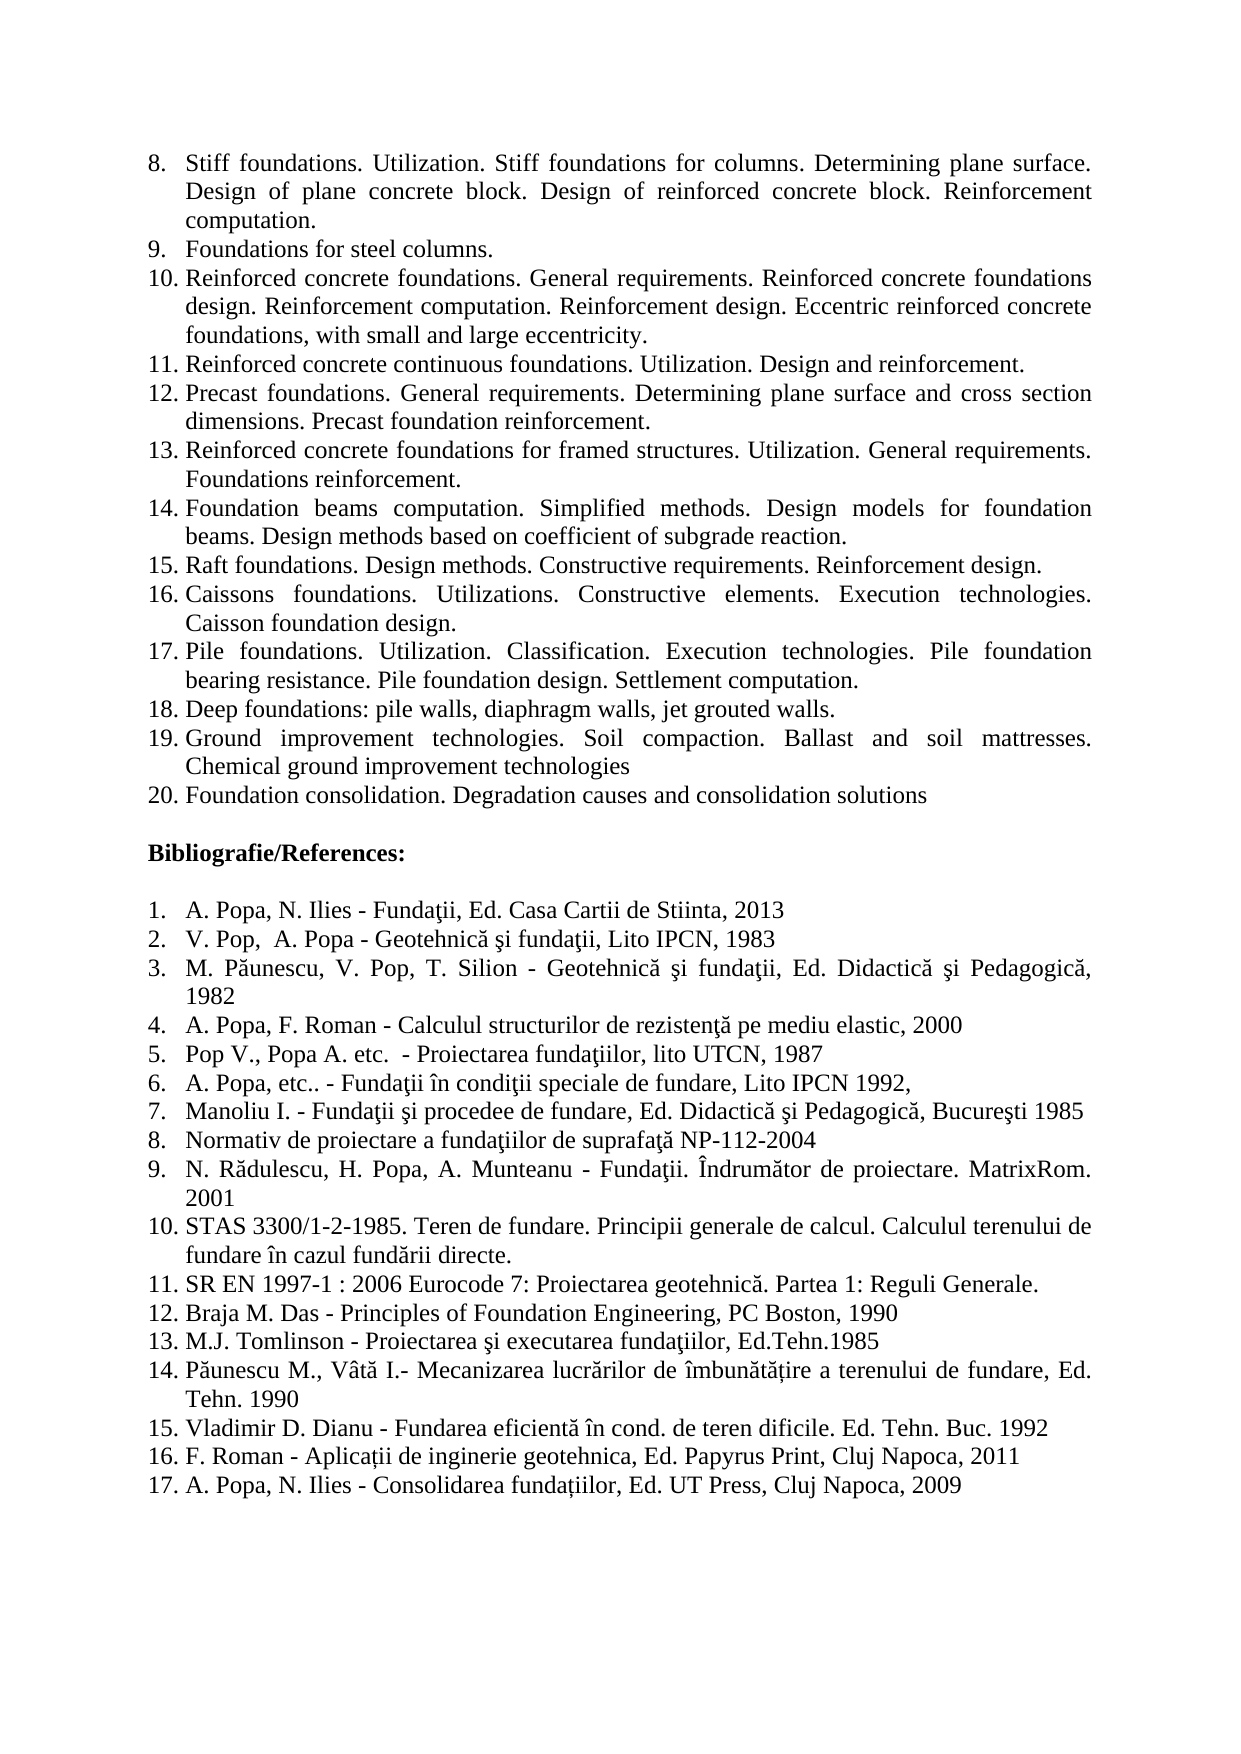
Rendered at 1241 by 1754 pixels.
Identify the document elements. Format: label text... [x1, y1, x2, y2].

list SR EN 1997-1 : 2006 Eurocode 7: Proiectarea geotehnică. Partea 1: Reguli Generale. [148, 1269, 1093, 1298]
list Ground improvement technologies. Soil compaction. Ballast and soil mattresses. Chemical ground improvement technologies [148, 723, 1093, 780]
list Foundation consolidation. Degradation causes and consolidation solutions [148, 780, 1093, 809]
list Deep foundations: pile walls, diaphragm walls, jet grouted walls. [148, 694, 1093, 723]
list V. Pop, A. Popa - Geotehnică şi fundaţii, Lito IPCN, 1983 [148, 924, 1093, 953]
text Bibliografie/References: [148, 838, 1093, 866]
list Raft foundations. Design methods. Constructive requirements. Reinforcement design. [148, 550, 1093, 579]
list F. Roman - Aplicații de inginerie geotehnica, Ed. Papyrus Print, Cluj Napoca, 2011 [148, 1441, 1093, 1470]
list Precast foundations. General requirements. Determining plane surface and cross section dimensions. Precast foundation reinforcement. [148, 378, 1093, 435]
list Reinforced concrete foundations. General requirements. Reinforced concrete foundations design. Reinforcement computation. Reinforcement design. Eccentric reinforced concrete foundations, with small and large eccentricity. [148, 263, 1093, 349]
list Foundations for steel columns. [148, 234, 1093, 263]
list M. Păunescu, V. Pop, T. Silion - Geotehnică şi fundaţii, Ed. Didactică şi Pedagogică, 1982 [148, 953, 1093, 1010]
list A. Popa, F. Roman - Calculul structurilor de rezistenţă pe mediu elastic, 2000 [148, 1010, 1093, 1039]
list Stiff foundations. Utilization. Stiff foundations for columns. Determining plane surface. Design of plane concrete block. Design of reinforced concrete block. Reinforcement computation. [148, 148, 1093, 234]
list Vladimir D. Dianu - Fundarea eficientă în cond. de teren dificile. Ed. Tehn. Buc. 1992 [148, 1413, 1093, 1441]
list M.J. Tomlinson - Proiectarea şi executarea fundaţiilor, Ed.Tehn.1985 [148, 1326, 1093, 1355]
list Păunescu M., Vâtă I.- Mecanizarea lucrărilor de îmbunătățire a terenului de fundare, Ed. Tehn. 1990 [148, 1355, 1093, 1413]
list A. Popa, N. Ilies - Fundaţii, Ed. Casa Cartii de Stiinta, 2013 [148, 895, 1093, 924]
list Reinforced concrete continuous foundations. Utilization. Design and reinforcement. [148, 349, 1093, 378]
list A. Popa, etc.. - Fundaţii în condiţii speciale de fundare, Lito IPCN 1992, [148, 1068, 1093, 1096]
list STAS 3300/1-2-1985. Teren de fundare. Principii generale de calcul. Calculul terenului de fundare în cazul fundării directe. [148, 1211, 1093, 1269]
list Normativ de proiectare a fundaţiilor de suprafaţă NP-112-2004 [148, 1125, 1093, 1154]
list Caissons foundations. Utilizations. Constructive elements. Execution technologies. Caisson foundation design. [148, 579, 1093, 636]
list Pop V., Popa A. etc. - Proiectarea fundaţiilor, lito UTCN, 1987 [148, 1039, 1093, 1068]
list Foundation beams computation. Simplified methods. Design models for foundation beams. Design methods based on coefficient of subgrade reaction. [148, 493, 1093, 550]
list Reinforced concrete foundations for framed structures. Utilization. General requirements. Foundations reinforcement. [148, 435, 1093, 493]
list N. Rădulescu, H. Popa, A. Munteanu - Fundaţii. Îndrumător de proiectare. MatrixRom. 2001 [148, 1154, 1093, 1211]
list Manoliu I. - Fundaţii şi procedee de fundare, Ed. Didactică şi Pedagogică, Bucureşti 1985 [148, 1096, 1093, 1125]
list Pile foundations. Utilization. Classification. Execution technologies. Pile foundation bearing resistance. Pile foundation design. Settlement computation. [148, 636, 1093, 694]
list Braja M. Das - Principles of Foundation Engineering, PC Boston, 1990 [148, 1298, 1093, 1326]
list A. Popa, N. Ilies - Consolidarea fundațiilor, Ed. UT Press, Cluj Napoca, 2009 [148, 1470, 1093, 1499]
